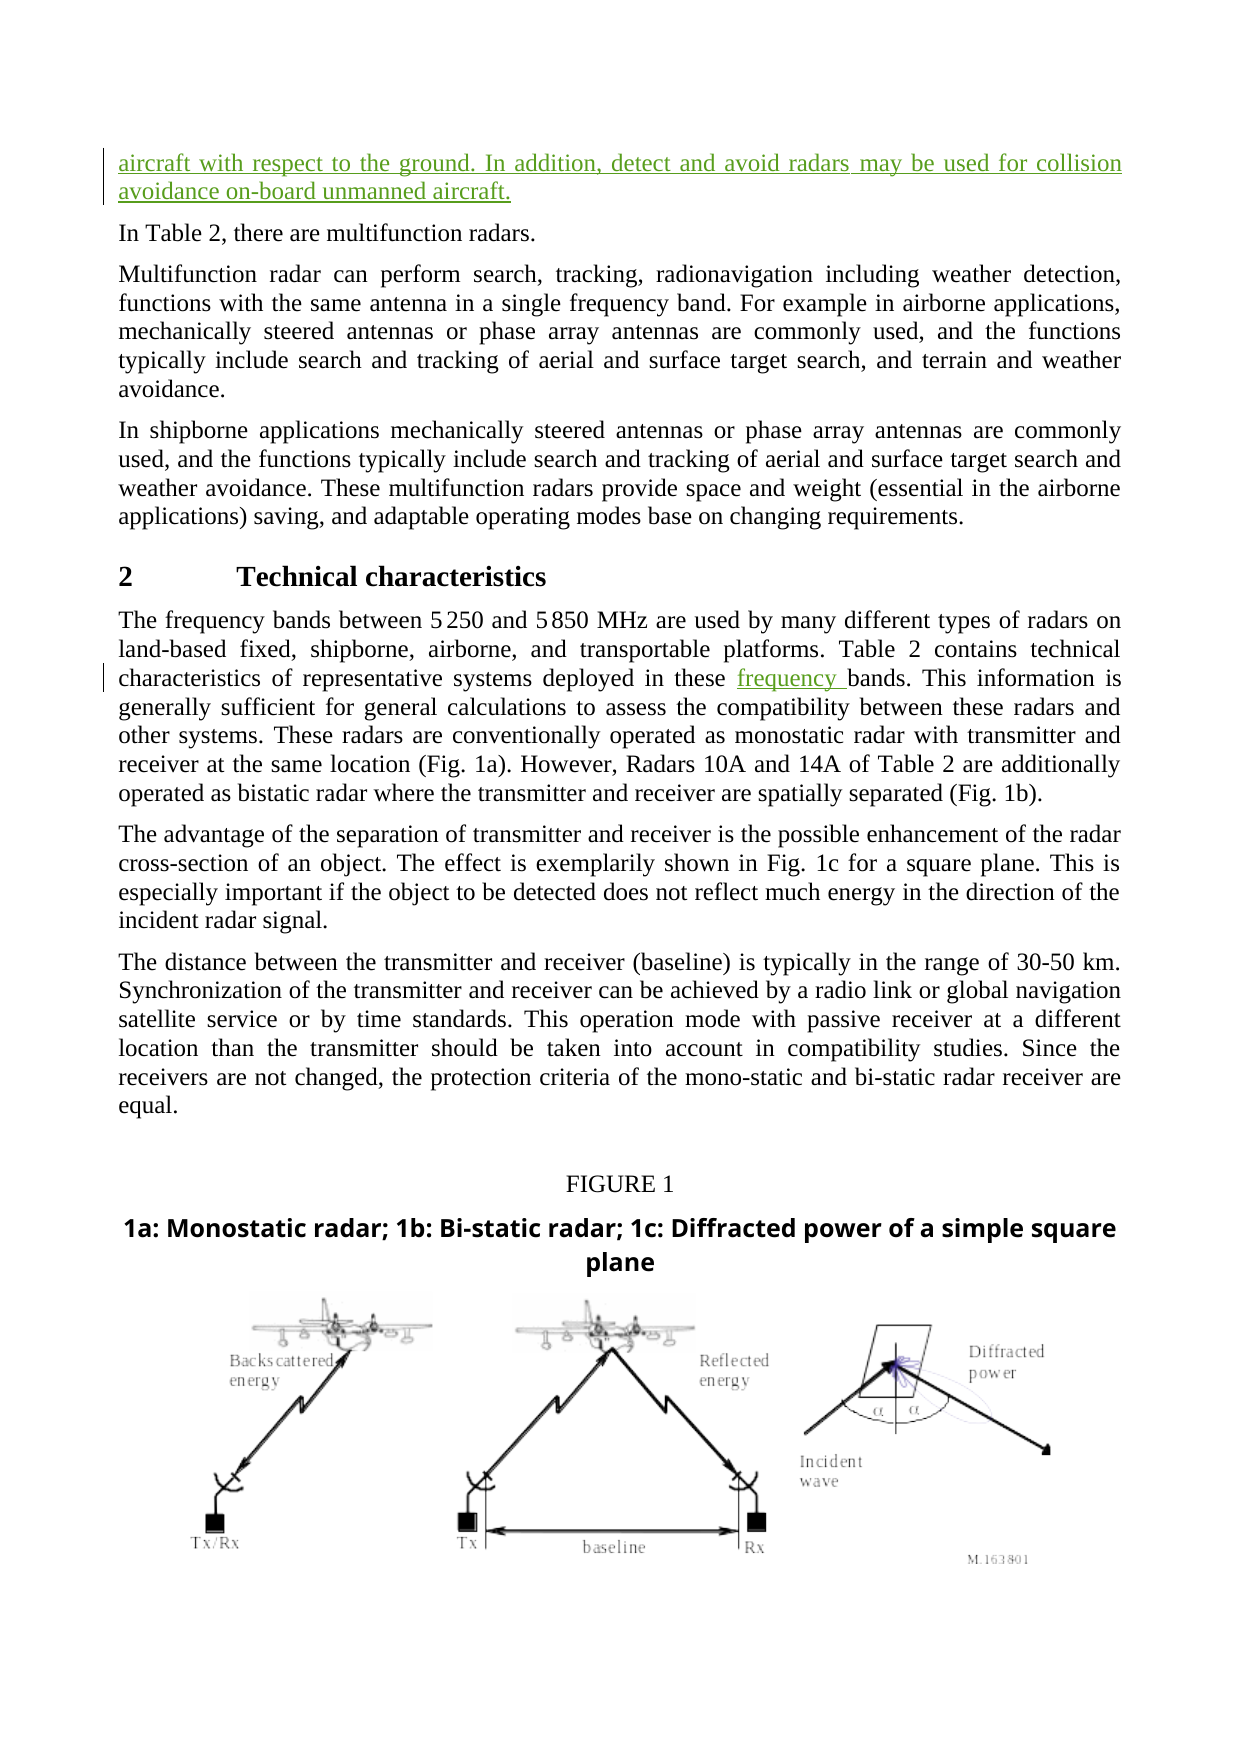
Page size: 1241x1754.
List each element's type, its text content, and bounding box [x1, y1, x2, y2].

text In shipborne applications mechanically steered antennas or phase array antennas are commonly used, and the functions typically include search and tracking of aerial and surface target search and weather avoidance. These multifunction radars provide space and weight (essential in the airborne applications) saving, and adaptable operating modes base on changing requirements. [118, 415, 1122, 530]
text Multifunction radar can perform search, tracking, radionavigation including weather detection, functions with the same antenna in a single frequency band. For example in airborne applications, mechanically steered antennas or phase array antennas are commonly used, and the functions typically include search and tracking of aerial and surface target search, and terrain and weather avoidance. [118, 259, 1122, 403]
text The frequency bands between 5 250 and 5 850 MHz are used by many different types of radars on land-based fixed, shipborne, airborne, and transportable platforms. Table 2 contains technical characteristics of representative systems deployed in these bands. This information is generally sufficient for general calculations to assess the compatibility between these radars and other systems. These radars are conventionally operated as monostatic radar with transmitter and receiver at the same location (Fig. 1a). However, Radars 10A and 14A of Table 2 are additionally operated as bistatic radar where the transmitter and receiver are spatially separated (Fig. 1b). [118, 605, 1122, 807]
text Figure 1 [118, 1169, 1122, 1198]
text 1a: Monostatic radar; 1b: Bi-static radar; 1c: Diffracted power of a simple square plane [118, 1210, 1122, 1278]
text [118, 148, 1122, 173]
text The advantage of the separation of transmitter and receiver is the possible enhancement of the radar cross-section of an object. The effect is exemplarily shown in Fig. 1c for a square plane. This is especially important if the object to be detected does not reflect much energy in the direction of the incident radar signal. [118, 819, 1122, 934]
text 2 Technical characteristics [118, 559, 1122, 593]
text The distance between the transmitter and receiver (baseline) is typically in the range of 30-50 km. Synchronization of the transmitter and receiver can be achieved by a radio link or global navigation satellite service or by time standards. This operation mode with passive receiver at a different location than the transmitter should be taken into account in compatibility studies. Since the receivers are not changed, the protection criteria of the mono-static and bi-static radar receiver are equal. [118, 947, 1122, 1119]
text In Table 2, there are multifunction radars. [118, 218, 1122, 246]
